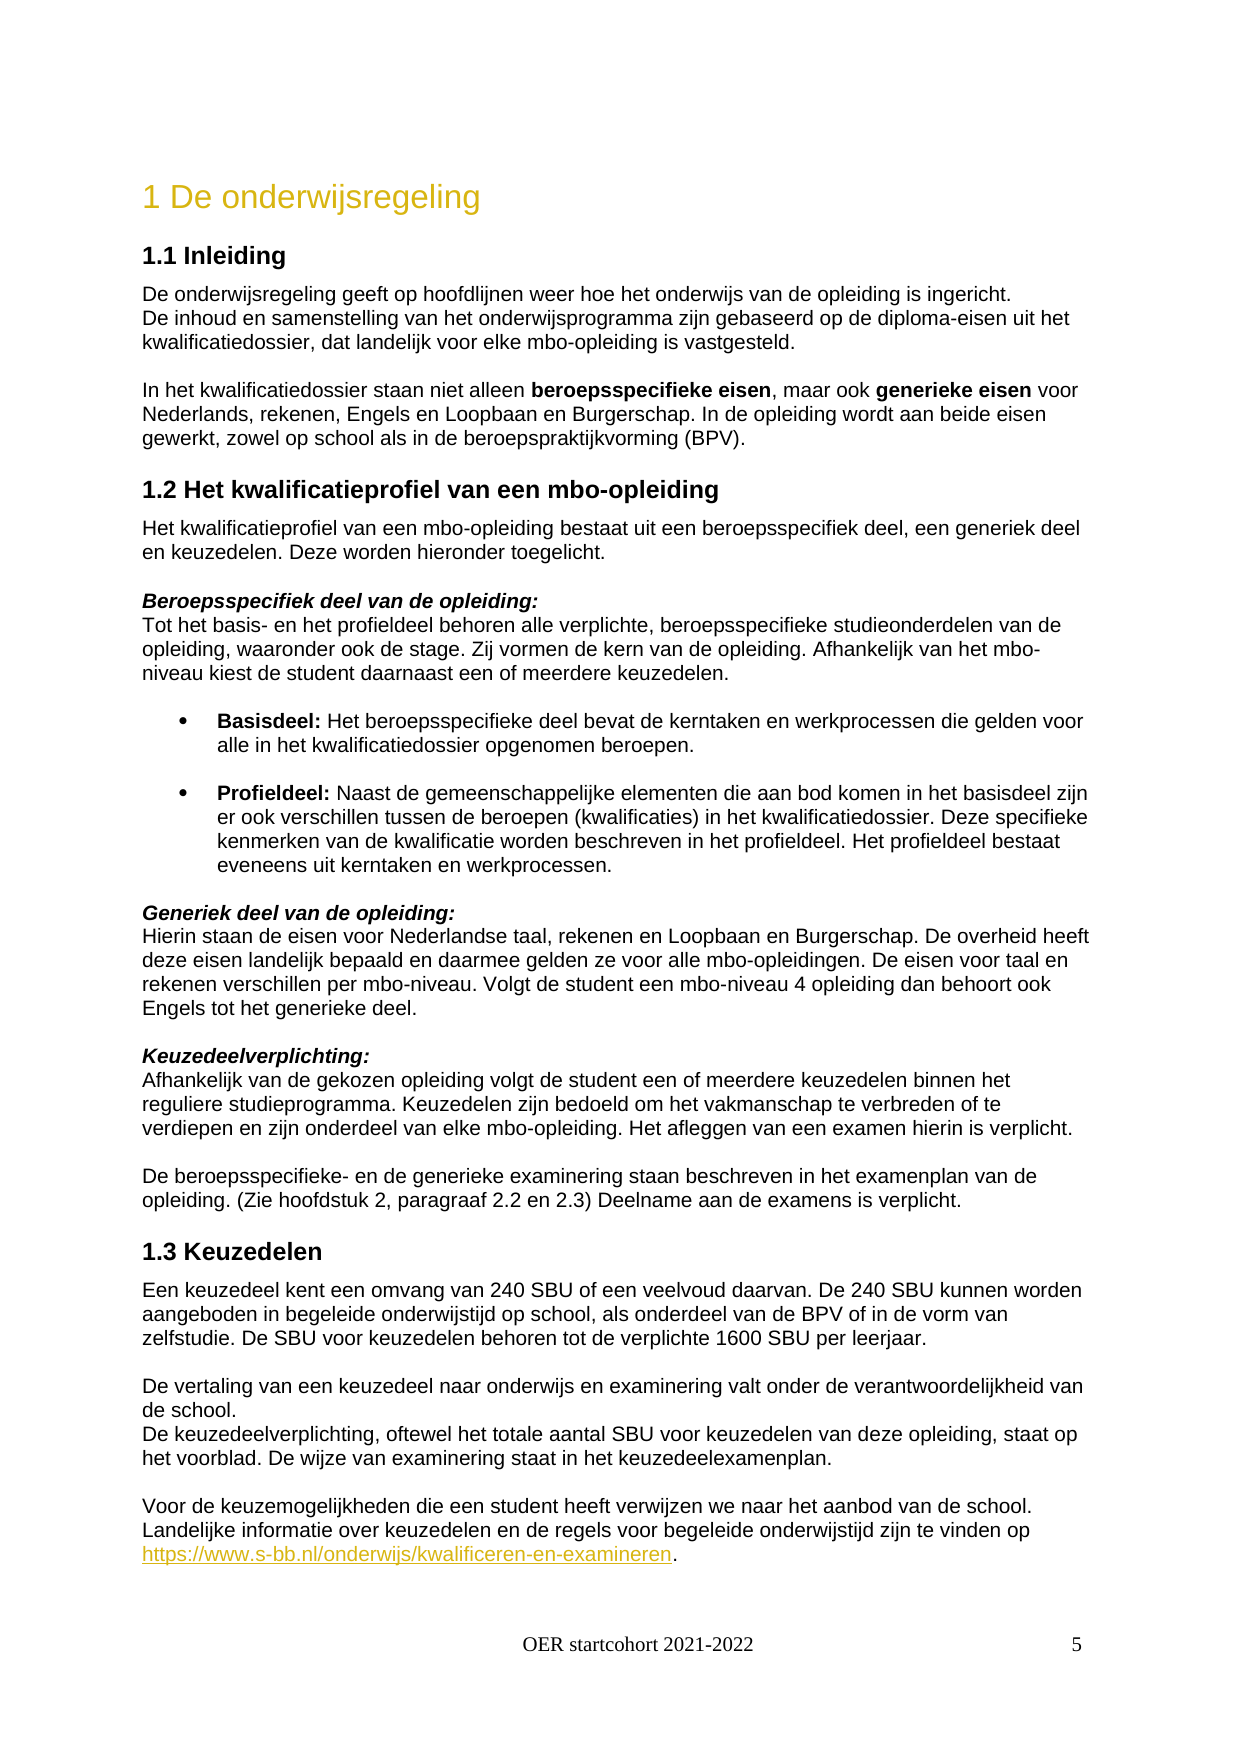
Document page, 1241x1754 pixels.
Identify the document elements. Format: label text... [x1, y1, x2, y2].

text https://www.s-bb.nl/onderwijs/kwalificeren-en-examineren. [142, 1542, 1092, 1566]
list Profieldeel: Naast de gemeenschappelijke elementen die aan bod komen in het basisdeel zijn er ook verschillen tussen de beroepen (kwalificaties) in het kwalificatiedossier. Deze specifieke kenmerken van de kwalificatie worden beschreven in het profieldeel. Het profieldeel bestaat eveneens uit kerntaken en werkprocessen. [179, 781, 1092, 876]
text De onderwijsregeling geeft op hoofdlijnen weer hoe het onderwijs van de opleiding is ingericht. [142, 282, 1092, 306]
text Landelijke informatie over keuzedelen en de regels voor begeleide onderwijstijd zijn te vinden op [142, 1518, 1092, 1542]
text Keuzedeelverplichting: [142, 1044, 1092, 1068]
text De keuzedeelverplichting, oftewel het totale aantal SBU voor keuzedelen van deze opleiding, staat op het voorblad. De wijze van examinering staat in het keuzedeelexamenplan. [142, 1422, 1092, 1470]
subtitle 1.2 Het kwalificatieprofiel van een mbo-opleiding [142, 474, 1092, 503]
text Generiek deel van de opleiding: [142, 900, 1092, 924]
text Tot het basis- en het profieldeel behoren alle verplichte, beroepsspecifieke studieonderdelen van de opleiding, waaronder ook de stage. Zij vormen de kern van de opleiding. Afhankelijk van het mbo-niveau kiest de student daarnaast een of meerdere keuzedelen. [142, 613, 1092, 684]
text De beroepsspecifieke- en de generieke examinering staan beschreven in het examenplan van de opleiding. (Zie hoofdstuk 2, paragraaf 2.2 en 2.3) Deelname aan de examens is verplicht. [142, 1164, 1092, 1212]
text In het kwalificatiedossier staan niet alleen beroepsspecifieke eisen, maar ook generieke eisen voor Nederlands, rekenen, Engels en Loopbaan en Burgerschap. In de opleiding wordt aan beide eisen gewerkt, zowel op school als in de beroepspraktijkvorming (BPV). [142, 378, 1092, 449]
text De vertaling van een keuzedeel naar onderwijs en examinering valt onder de verantwoordelijkheid van de school. [142, 1374, 1092, 1422]
list Basisdeel: Het beroepsspecifieke deel bevat de kerntaken en werkprocessen die gelden voor alle in het kwalificatiedossier opgenomen beroepen. [179, 708, 1092, 757]
subtitle 1.3 Keuzedelen [142, 1237, 1092, 1266]
subtitle Beroepsspecifiek deel van de opleiding: [142, 589, 1092, 613]
text De inhoud en samenstelling van het onderwijsprogramma zijn gebaseerd op de diploma-eisen uit het kwalificatiedossier, dat landelijk voor elke mbo-opleiding is vastgesteld. [142, 306, 1092, 354]
text Voor de keuzemogelijkheden die een student heeft verwijzen we naar het aanbod van de school. [142, 1494, 1092, 1518]
text Hierin staan de eisen voor Nederlandse taal, rekenen en Loopbaan en Burgerschap. De overheid heeft deze eisen landelijk bepaald en daarmee gelden ze voor alle mbo-opleidingen. De eisen voor taal en rekenen verschillen per mbo-niveau. Volgt de student een mbo-niveau 4 opleiding dan behoort ook Engels tot het generieke deel. [142, 924, 1092, 1020]
text Afhankelijk van de gekozen opleiding volgt de student een of meerdere keuzedelen binnen het reguliere studieprogramma. Keuzedelen zijn bedoeld om het vakmanschap te verbreden of te verdiepen en zijn onderdeel van elke mbo-opleiding. Het afleggen van een examen hierin is verplicht. [142, 1068, 1092, 1140]
subtitle 1.1 Inleiding [142, 241, 1092, 269]
text Een keuzedeel kent een omvang van 240 SBU of een veelvoud daarvan. De 240 SBU kunnen worden aangeboden in begeleide onderwijstijd op school, als onderdeel van de BPV of in de vorm van zelfstudie. De SBU voor keuzedelen behoren tot de verplichte 1600 SBU per leerjaar. [142, 1278, 1092, 1350]
subtitle 1 De onderwijsregeling [142, 177, 1092, 216]
text Het kwalificatieprofiel van een mbo-opleiding bestaat uit een beroepsspecifiek deel, een generiek deel en keuzedelen. Deze worden hieronder toegelicht. [142, 516, 1092, 564]
